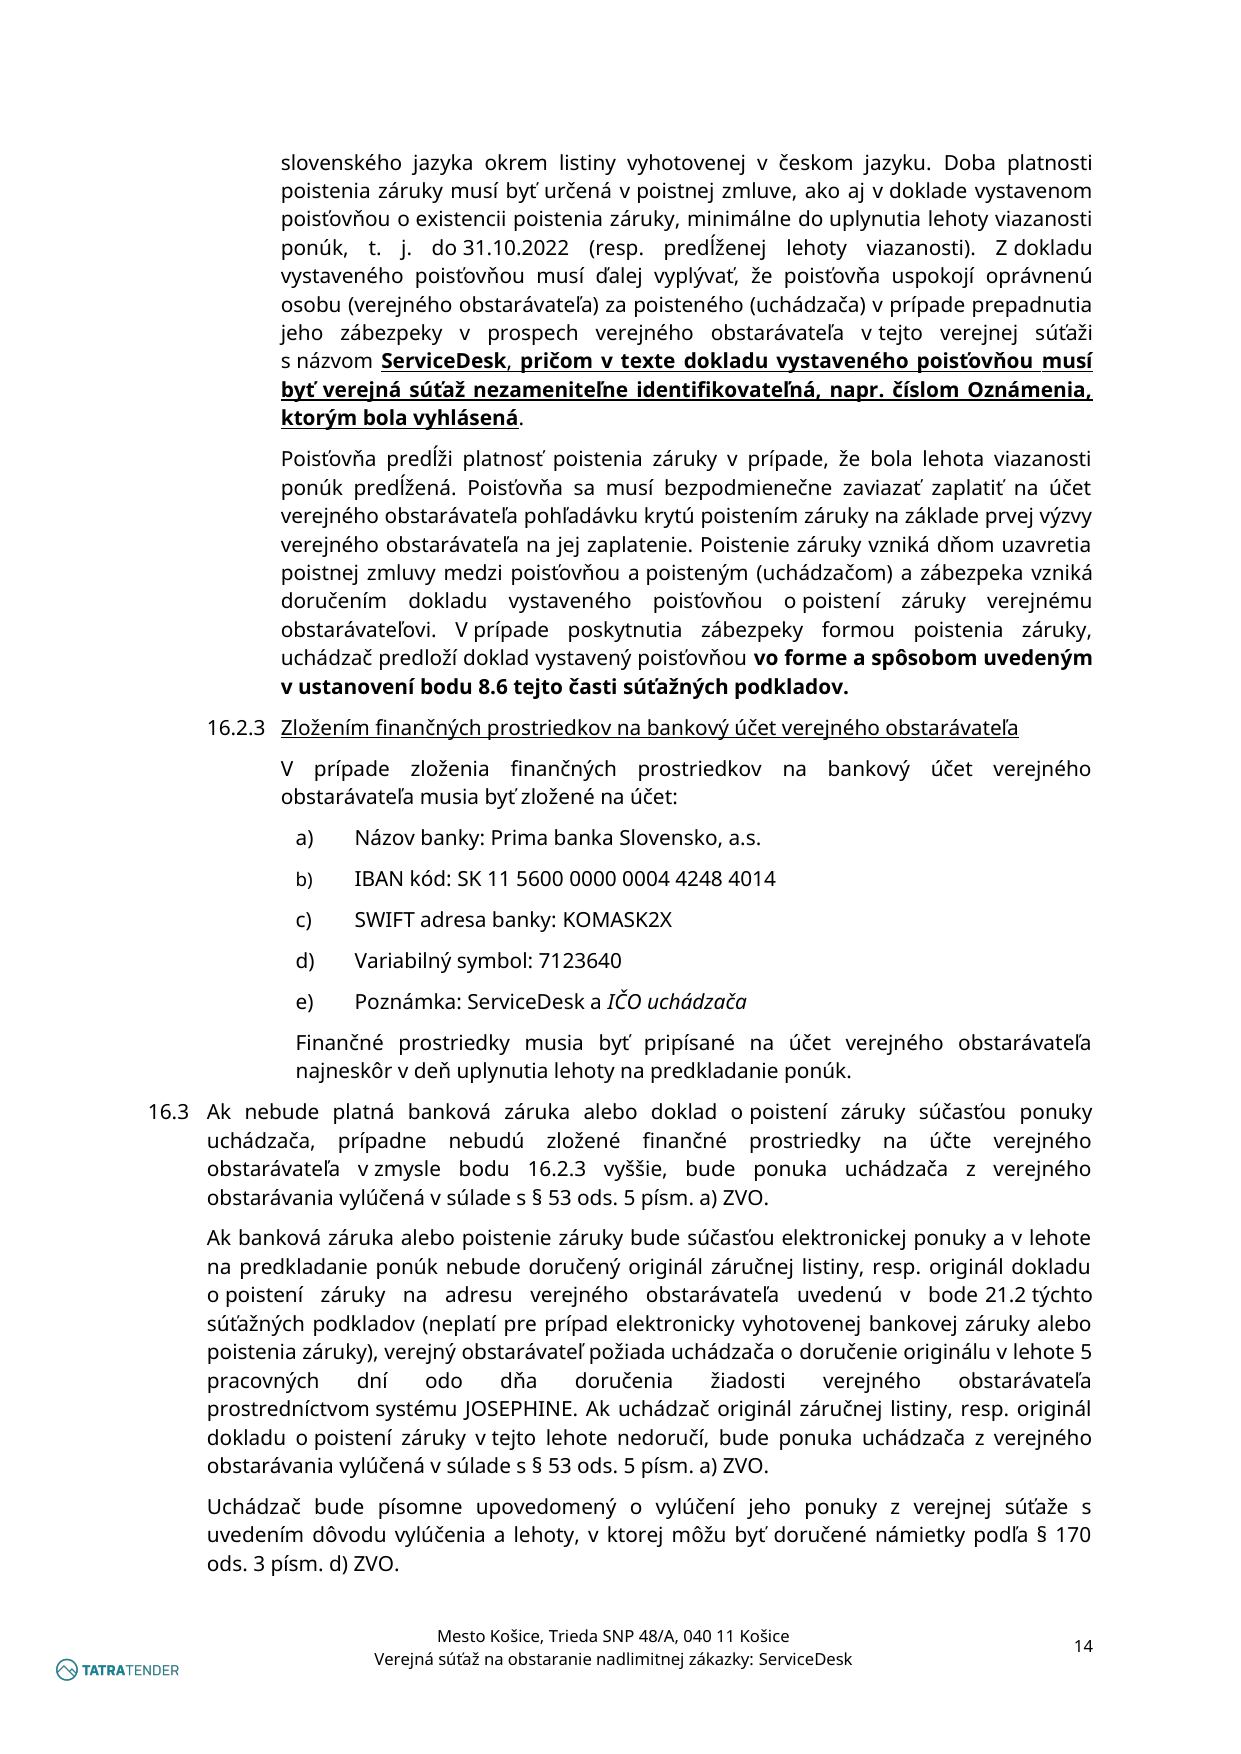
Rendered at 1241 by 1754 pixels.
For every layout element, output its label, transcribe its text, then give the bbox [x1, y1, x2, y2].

list SWIFT adresa banky: KOMASK2X [295, 905, 1093, 933]
text Ak banková záruka alebo poistenie záruky bude súčasťou elektronickej ponuky a v lehote na predkladanie ponúk nebude doručený originál záručnej listiny, resp. originál dokladu o poistení záruky na adresu verejného obstarávateľa uvedenú v bode 21.2 týchto súťažných podkladov (neplatí pre prípad elektronicky vyhotovenej bankovej záruky alebo poistenia záruky), verejný obstarávateľ požiada uchádzača o doručenie originálu v lehote 5 pracovných dní odo dňa doručenia žiadosti verejného obstarávateľa prostredníctvom systému JOSEPHINE. Ak uchádzač originál záručnej listiny, resp. originál dokladu o poistení záruky v tejto lehote nedoručí, bude ponuka uchádzača z verejného obstarávania vylúčená v súlade s § 53 ods. 5 písm. a) ZVO. [207, 1223, 1093, 1479]
subtitle Ak nebude platná banková záruka alebo doklad o poistení záruky súčasťou ponuky uchádzača, prípadne nebudú zložené finančné prostriedky na účte verejného obstarávateľa v zmysle bodu 16.2.3 vyššie, bude ponuka uchádzača z verejného obstarávania vylúčená v súlade s § 53 ods. 5 písm. a) ZVO. [148, 1097, 1093, 1211]
text Poisťovňa predĺži platnosť poistenia záruky v prípade, že bola lehota viazanosti ponúk predĺžená. Poisťovňa sa musí bezpodmienečne zaviazať zaplatiť na účet verejného obstarávateľa pohľadávku krytú poistením záruky na základe prvej výzvy verejného obstarávateľa na jej zaplatenie. Poistenie záruky vzniká dňom uzavretia poistnej zmluvy medzi poisťovňou a poisteným (uchádzačom) a zábezpeka vzniká doručením dokladu vystaveného poisťovňou o poistení záruky verejnému obstarávateľovi. V prípade poskytnutia zábezpeky formou poistenia záruky, uchádzač predloží doklad vystavený poisťovňou vo forme a spôsobom uvedeným v ustanovení bodu 8.6 tejto časti súťažných podkladov. [281, 444, 1093, 700]
list Poznámka: ServiceDesk a IČO uchádzača [295, 987, 1093, 1015]
list Názov banky: Prima banka Slovensko, a.s. [295, 823, 1093, 852]
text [281, 148, 1093, 399]
subtitle Uchádzač bude písomne upovedomený o vylúčení jeho ponuky z verejnej súťaže s uvedením dôvodu vylúčenia a lehoty, v ktorej môžu byť doručené námietky podľa § 170 ods. 3 písm. d) ZVO. [207, 1492, 1093, 1577]
text V prípade zloženia finančných prostriedkov na bankový účet verejného obstarávateľa musia byť zložené na účet: [281, 754, 1093, 811]
list Variabilný symbol: 7123640 [295, 946, 1093, 974]
picture [50, 1648, 189, 1690]
subtitle Zložením finančných prostriedkov na bankový účet verejného obstarávateľa [207, 713, 1093, 741]
list IBAN kód: SK 11 5600 0000 0004 4248 4014 [295, 864, 1093, 893]
text Finančné prostriedky musia byť pripísané na účet verejného obstarávateľa najneskôr v deň uplynutia lehoty na predkladanie ponúk. [295, 1028, 1093, 1085]
